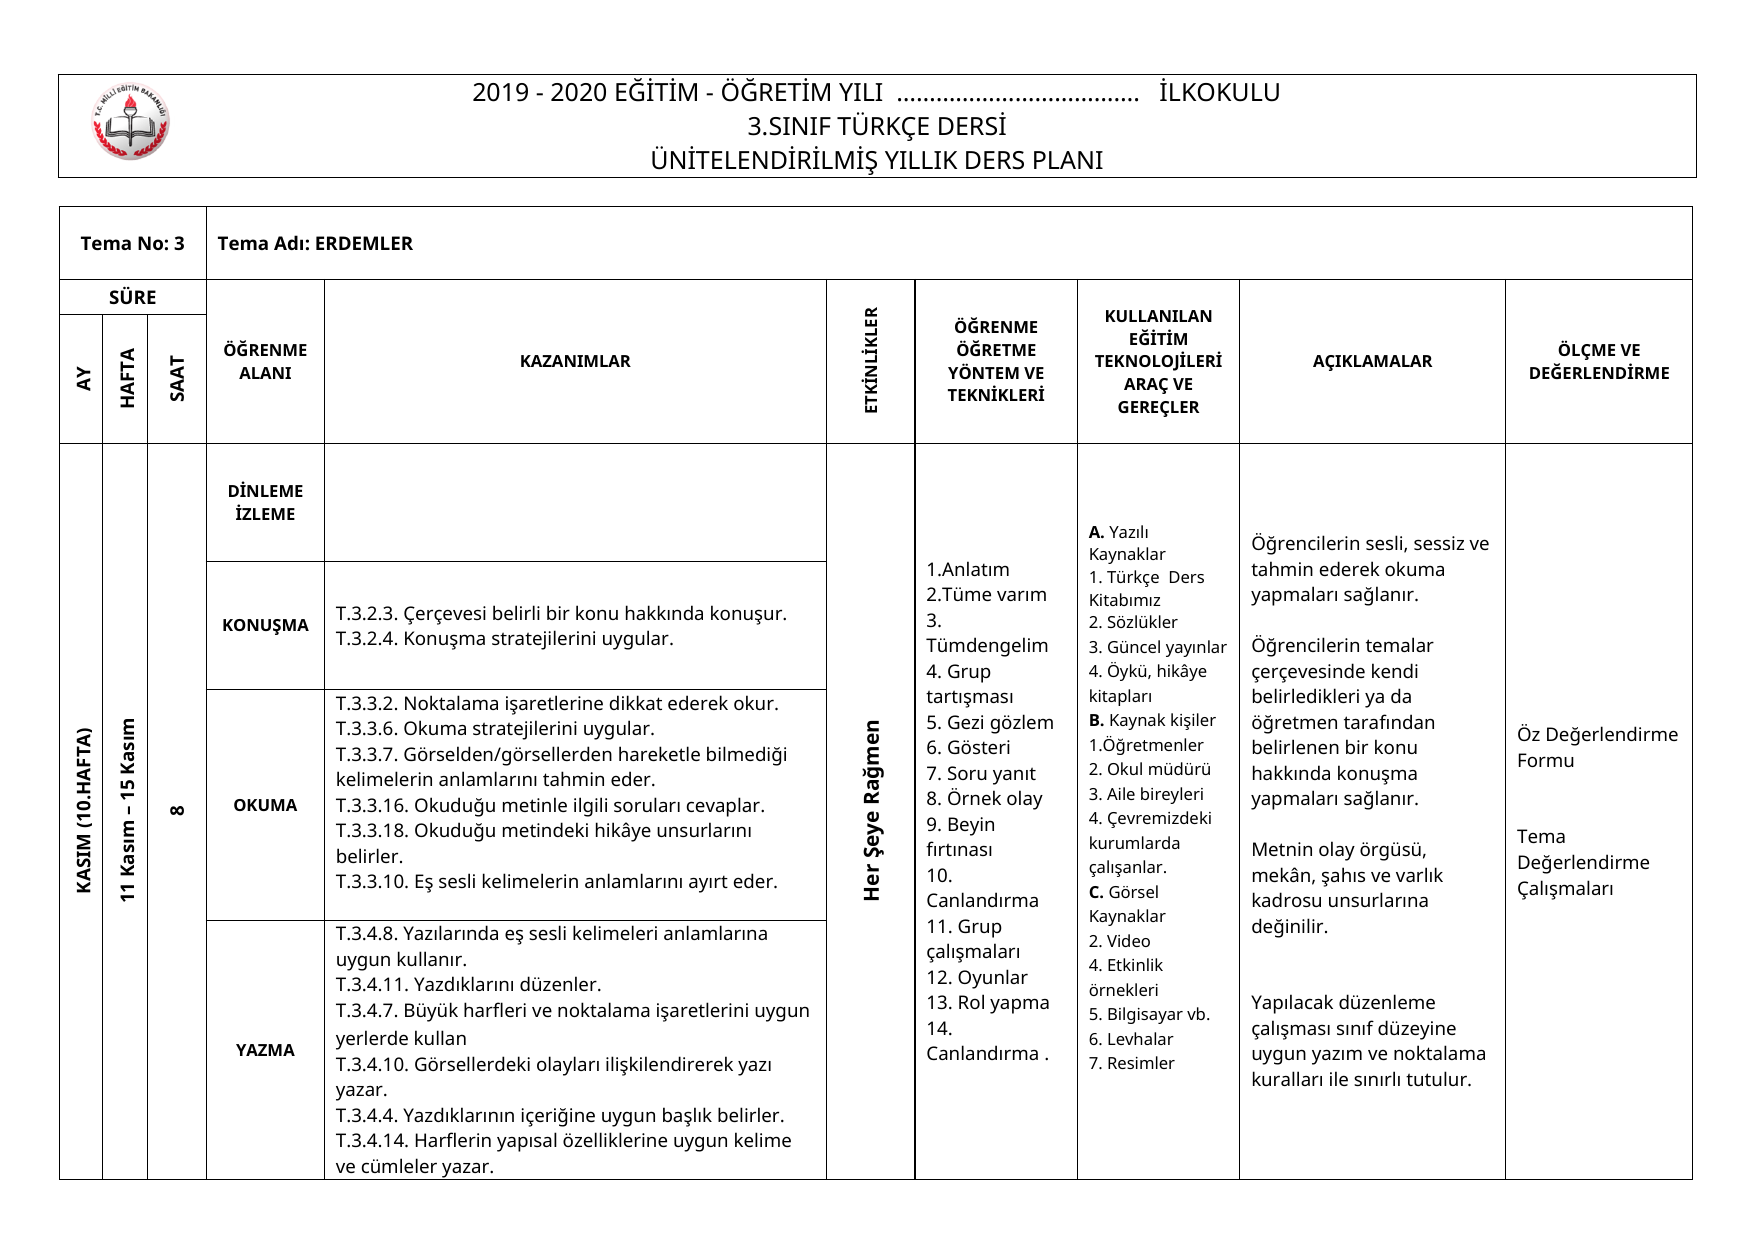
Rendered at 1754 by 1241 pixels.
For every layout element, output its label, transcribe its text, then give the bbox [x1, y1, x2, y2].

table_cell KONUŞMA [207, 562, 324, 689]
table_cell 8 [148, 444, 206, 1178]
table_cell KASIM (10.HAFTA) [60, 444, 102, 1178]
table_cell ÖLÇME VE DEĞERLENDİRME [1506, 280, 1692, 443]
table_cell KAZANIMLAR [325, 280, 826, 443]
table_cell A. Yazılı Kaynaklar 1. Türkçe Ders Kitabımız 2. Sözlükler 3. Güncel yayınlar 4. Öykü, hikâye kitapları B. Kaynak kişiler 1.Öğretmenler 2. Okul müdürü 3. Aile bireyleri 4. Çevremizdeki kurumlarda çalışanlar. C. Görsel Kaynaklar 2. Video 4. Etkinlik örnekleri 5. Bilgisayar vb. 6. Levhalar 7. Resimler [1078, 444, 1239, 1178]
table_cell [325, 444, 826, 561]
picture [85, 77, 175, 167]
table_cell AY [60, 315, 102, 443]
table_cell ETKİNLİKLER [827, 280, 914, 443]
table_cell YAZMA [207, 921, 324, 1178]
table_cell T.3.3.2. Noktalama işaretlerine dikkat ederek okur. T.3.3.6. Okuma stratejilerini uygular. T.3.3.7. Görselden/görsellerden hareketle bilmediği kelimelerin anlamlarını tahmin eder. T.3.3.16. Okuduğu metinle ilgili soruları cevaplar. T.3.3.18. Okuduğu metindeki hikâye unsurlarını belirler. T.3.3.10. Eş sesli kelimelerin anlamlarını ayırt eder. [325, 690, 826, 920]
table_header Tema Adı: ERDEMLER [207, 207, 1692, 279]
table_cell 1.Anlatım 2.Tüme varım 3. Tümdengelim 4. Grup tartışması 5. Gezi gözlem 6. Gösteri 7. Soru yanıt 8. Örnek olay 9. Beyin fırtınası 10. Canlandırma 11. Grup çalışmaları 12. Oyunlar 13. Rol yapma 14. Canlandırma . [916, 444, 1077, 1178]
table_cell T.3.2.3. Çerçevesi belirli bir konu hakkında konuşur. T.3.2.4. Konuşma stratejilerini uygular. [325, 562, 826, 689]
table_cell AÇIKLAMALAR [1240, 280, 1505, 443]
table_cell ÖĞRENME ALANI [207, 280, 324, 443]
table_cell Öğrencilerin sesli, sessiz ve tahmin ederek okuma yapmaları sağlanır. Öğrencilerin temalar çerçevesinde kendi belirledikleri ya da öğretmen tarafından belirlenen bir konu hakkında konuşma yapmaları sağlanır. Metnin olay örgüsü, mekân, şahıs ve varlık kadrosu unsurlarına değinilir. Yapılacak düzenleme çalışması sınıf düzeyine uygun yazım ve noktalama kuralları ile sınırlı tutulur. [1240, 444, 1505, 1178]
table_cell KULLANILAN EĞİTİM TEKNOLOJİLERİ ARAÇ VE GEREÇLER [1078, 280, 1239, 443]
table_cell Her Şeye Rağmen [827, 444, 914, 1178]
table_cell OKUMA [207, 690, 324, 920]
table_cell SÜRE [60, 280, 206, 314]
table_cell SAAT [148, 315, 206, 443]
table_cell ÖĞRENME ÖĞRETME YÖNTEM VE TEKNİKLERİ [916, 280, 1077, 443]
table_cell HAFTA [103, 315, 147, 443]
table_cell DİNLEME İZLEME [207, 444, 324, 561]
table_cell T.3.4.8. Yazılarında eş sesli kelimeleri anlamlarına uygun kullanır. T.3.4.11. Yazdıklarını düzenler. T.3.4.7. Büyük harfleri ve noktalama işaretlerini uygun yerlerde kullan T.3.4.10. Görsellerdeki olayları ilişkilendirerek yazı yazar. T.3.4.4. Yazdıklarının içeriğine uygun başlık belirler. T.3.4.14. Harflerin yapısal özelliklerine uygun kelime ve cümleler yazar. [325, 921, 826, 1178]
table_cell 11 Kasım – 15 Kasım [103, 444, 147, 1178]
table_cell Öz Değerlendirme Formu Tema Değerlendirme Çalışmaları [1506, 444, 1692, 1178]
table_header Tema No: 3 [60, 207, 206, 279]
